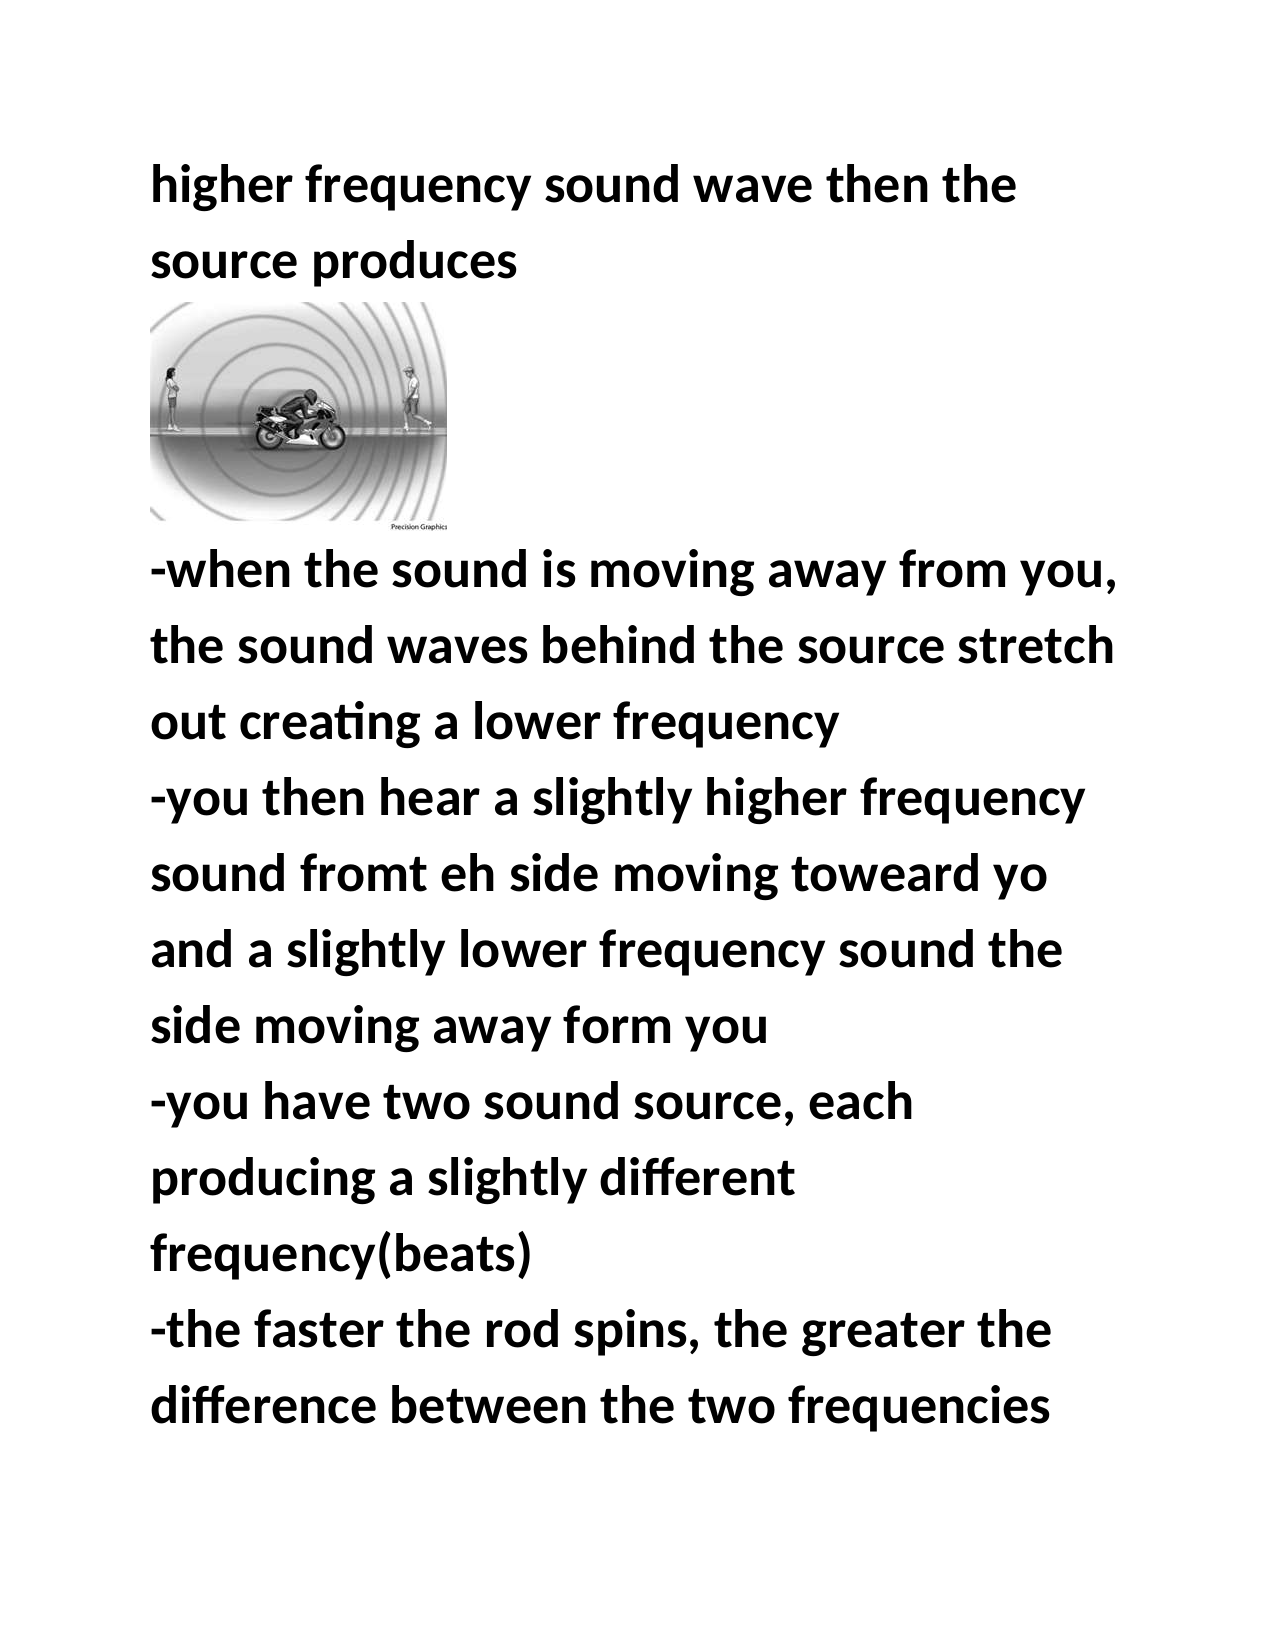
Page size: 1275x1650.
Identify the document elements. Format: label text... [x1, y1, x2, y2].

text -when the sound is moving away from you, the sound waves behind the source stretch out creating a lower frequency [150, 534, 1125, 753]
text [150, 150, 1125, 292]
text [150, 1295, 1125, 1437]
picture [150, 302, 447, 531]
text -you have two sound source, each producing a slightly different frequency(beats) [150, 1067, 1125, 1285]
text -you then hear a slightly higher frequency sound fromt eh side moving toweard yo and a slightly lower frequency sound the side moving away form you [150, 762, 1125, 1057]
